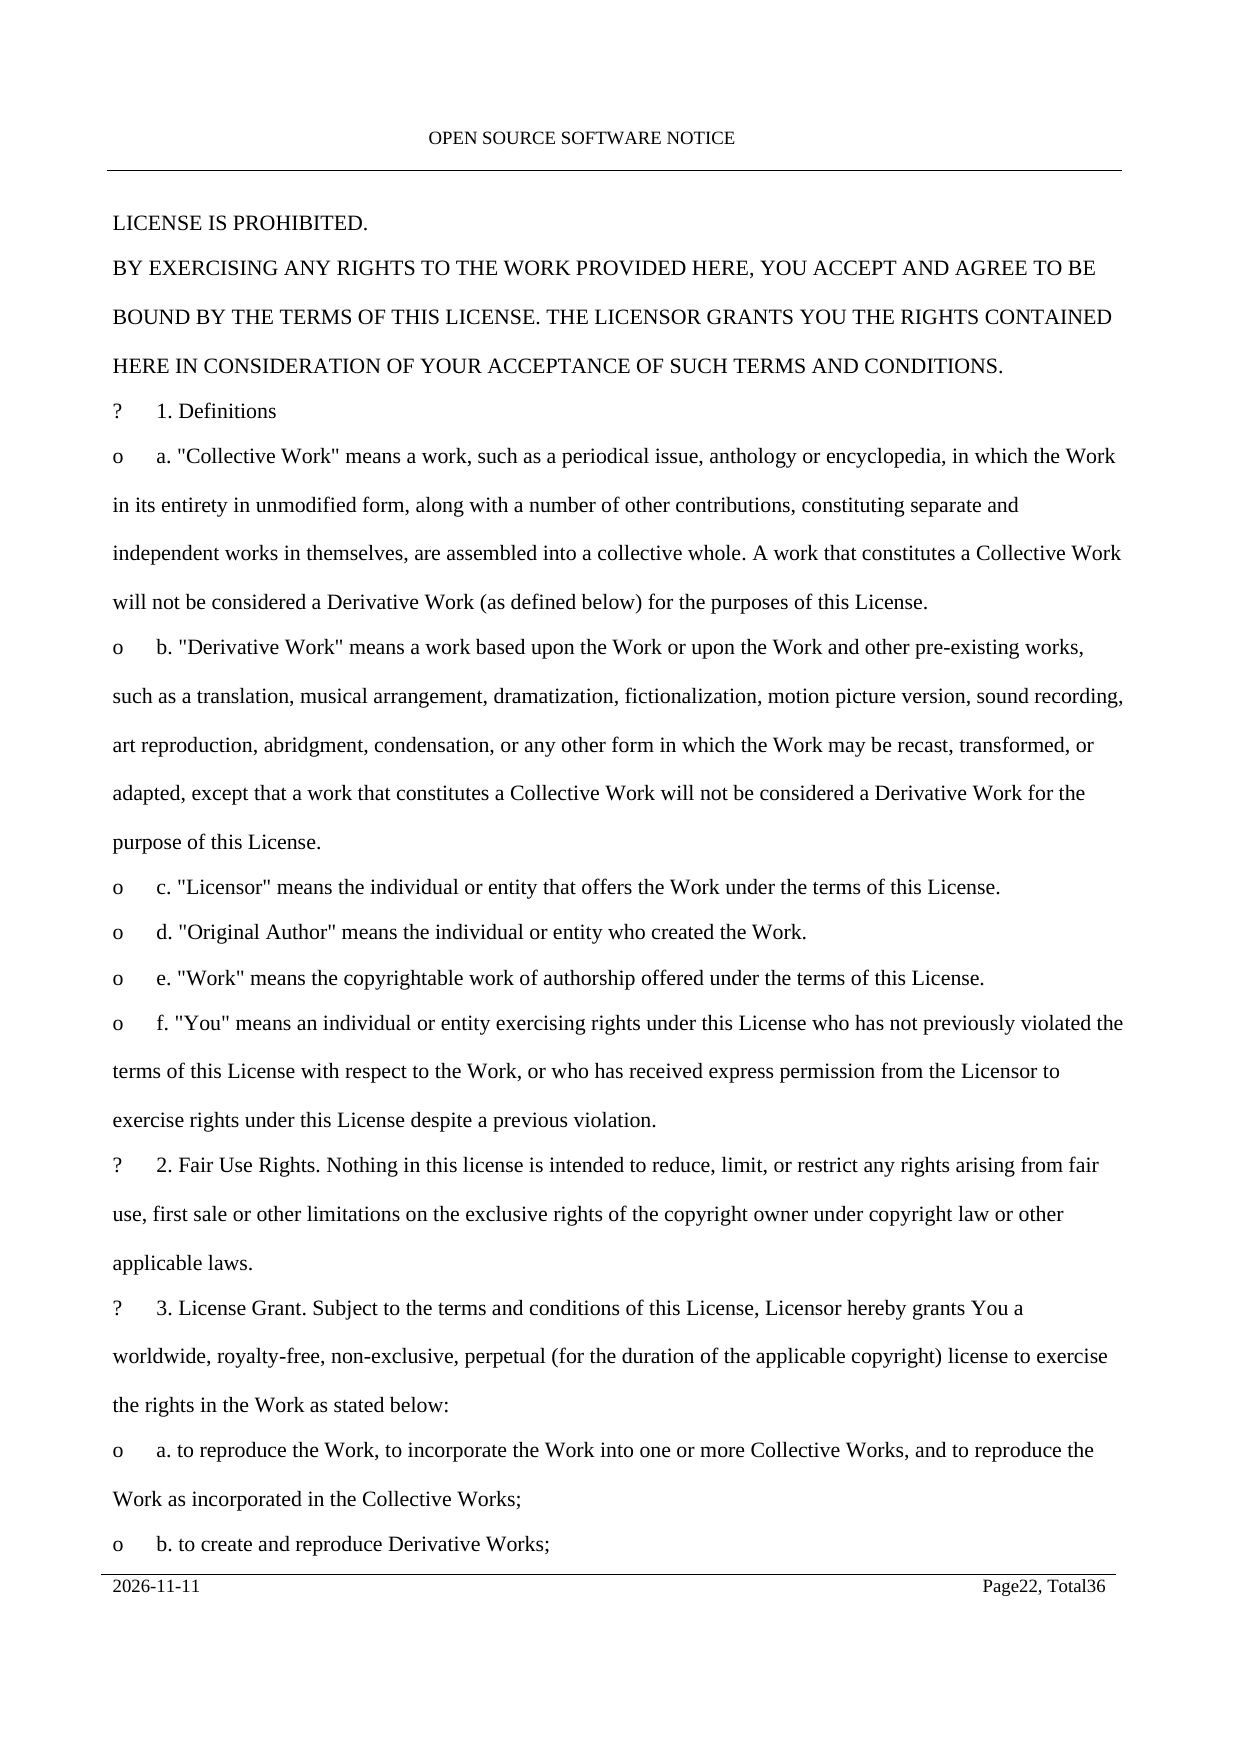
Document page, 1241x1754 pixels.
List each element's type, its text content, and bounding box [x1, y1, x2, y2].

text ? 1. Definitions [112, 394, 1128, 427]
text o a. to reproduce the Work, to incorporate the Work into one or more Collective Works, and to reproduce the Work as incorporated in the Collective Works; [112, 1434, 1128, 1515]
text o a. "Collective Work" means a work, such as a periodical issue, anthology or encyclopedia, in which the Work in its entirety in unmodified form, along with a number of other contributions, constituting separate and independent works in themselves, are assembled into a collective whole. A work that constitutes a Collective Work will not be considered a Derivative Work (as defined below) for the purposes of this License. [112, 439, 1128, 618]
text o b. to create and reproduce Derivative Works; [112, 1528, 1128, 1560]
text ? 2. Fair Use Rights. Nothing in this license is intended to reduce, limit, or restrict any rights arising from fair use, first sale or other limitations on the exclusive rights of the copyright owner under copyright law or other applicable laws. [112, 1148, 1128, 1278]
text BY EXERCISING ANY RIGHTS TO THE WORK PROVIDED HERE, YOU ACCEPT AND AGREE TO BE BOUND BY THE TERMS OF THIS LICENSE. THE LICENSOR GRANTS YOU THE RIGHTS CONTAINED HERE IN CONSIDERATION OF YOUR ACCEPTANCE OF SUCH TERMS AND CONDITIONS. [112, 251, 1128, 381]
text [112, 206, 1128, 239]
text o e. "Work" means the copyrightable work of authorship offered under the terms of this License. [112, 961, 1128, 993]
text o c. "Licensor" means the individual or entity that offers the Work under the terms of this License. [112, 871, 1128, 903]
text ? 3. License Grant. Subject to the terms and conditions of this License, Licensor hereby grants You a worldwide, royalty-free, non-exclusive, perpetual (for the duration of the applicable copyright) license to exercise the rights in the Work as stated below: [112, 1291, 1128, 1421]
text o f. "You" means an individual or entity exercising rights under this License who has not previously violated the terms of this License with respect to the Work, or who has received express permission from the Licensor to exercise rights under this License despite a previous violation. [112, 1006, 1128, 1136]
text o d. "Original Author" means the individual or entity who created the Work. [112, 916, 1128, 948]
text o b. "Derivative Work" means a work based upon the Work or upon the Work and other pre-existing works, such as a translation, musical arrangement, dramatization, fictionalization, motion picture version, sound recording, art reproduction, abridgment, condensation, or any other form in which the Work may be recast, transformed, or adapted, except that a work that constitutes a Collective Work will not be considered a Derivative Work for the purpose of this License. [112, 631, 1128, 858]
